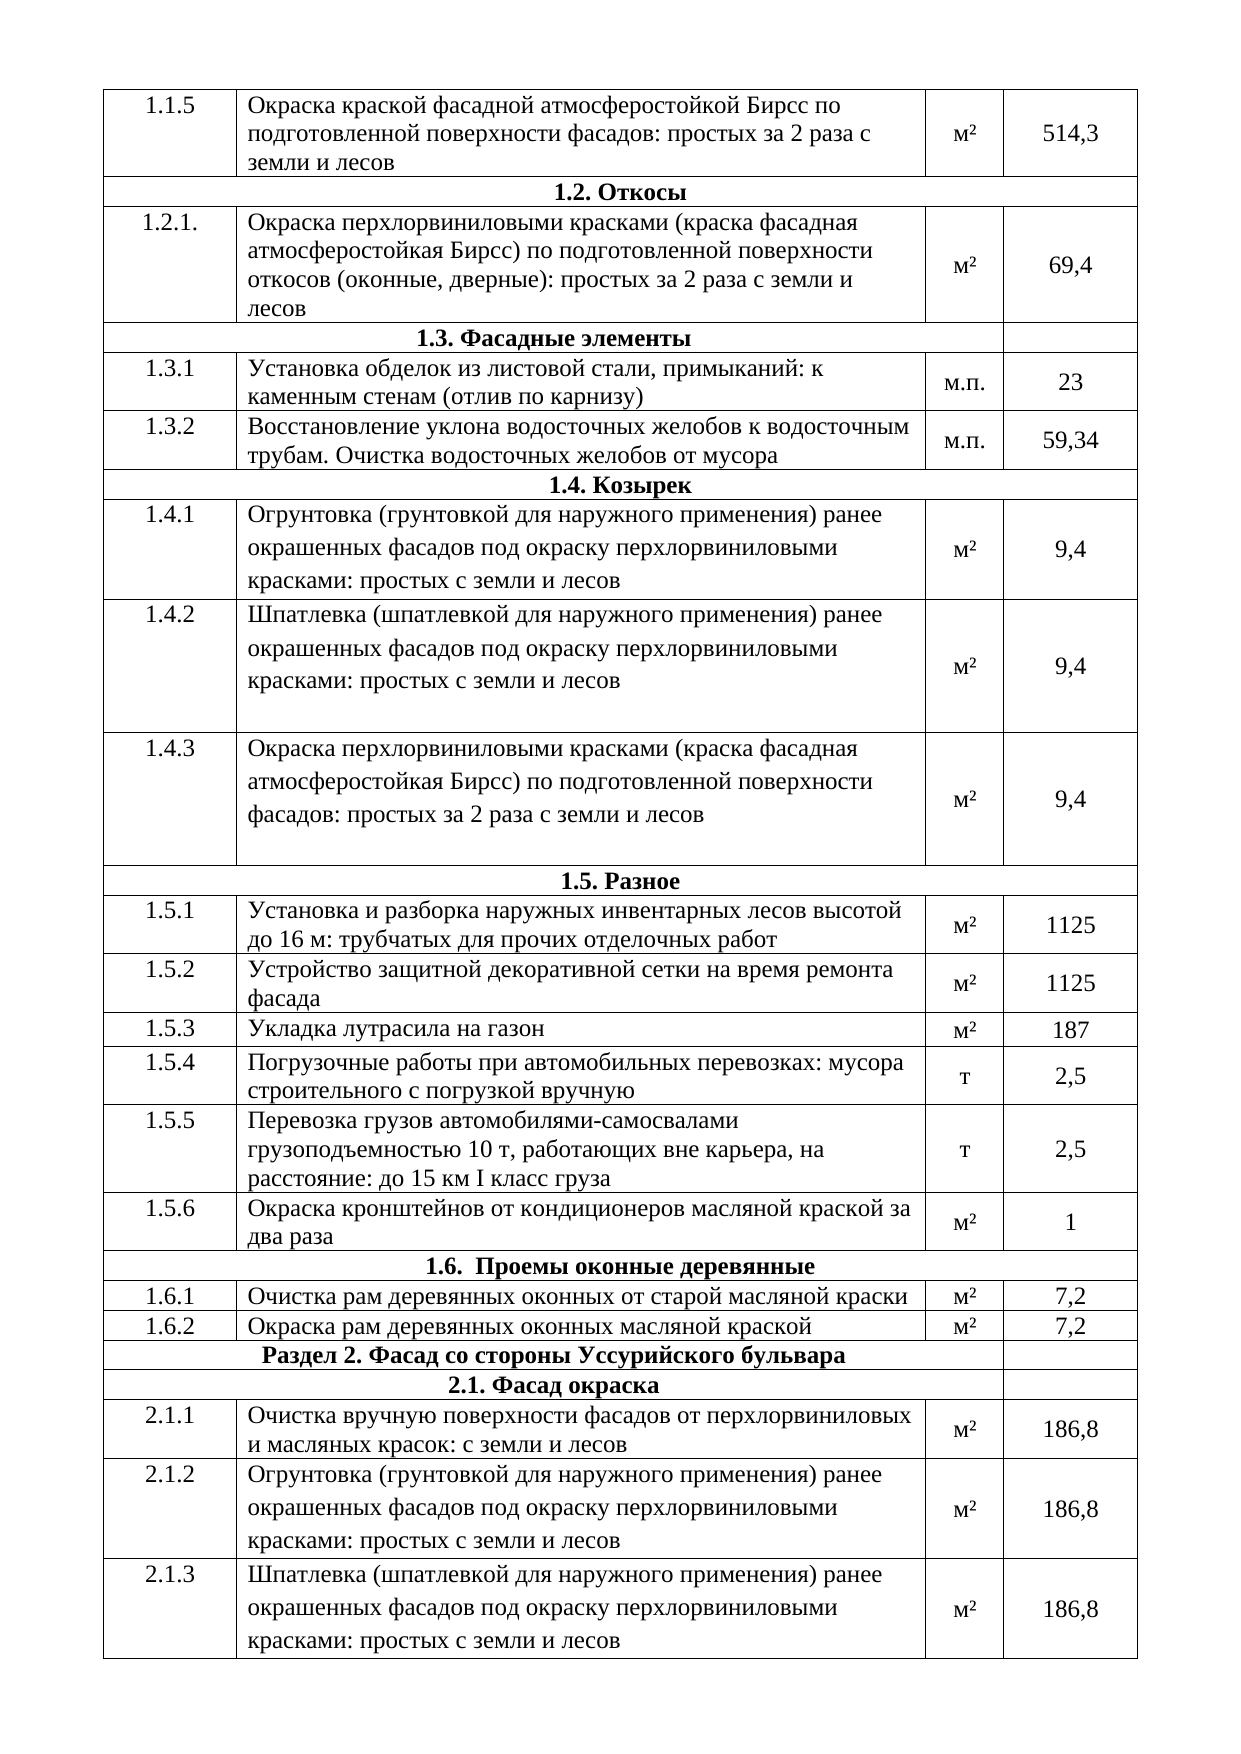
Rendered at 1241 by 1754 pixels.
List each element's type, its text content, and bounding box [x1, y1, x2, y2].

table_cell 1.5. Разное [104, 866, 1137, 894]
table_cell 186,8 [1004, 1459, 1137, 1558]
table_cell 2.1. Фасад окраска [104, 1370, 1003, 1399]
table_cell 1.2. Откосы [104, 177, 1137, 206]
table_cell 514,3 [1004, 90, 1137, 176]
table_cell м² [926, 1281, 1003, 1310]
table_cell Укладка лутрасила на газон [237, 1013, 925, 1046]
table_cell Раздел 2. Фасад со стороны Уссурийского бульвара [104, 1341, 1003, 1369]
table_cell м² [926, 1193, 1003, 1250]
table_cell 23 [1004, 353, 1137, 410]
table_cell м² [926, 600, 1003, 732]
table_cell Погрузочные работы при автомобильных перевозках: мусора строительного с погрузкой вручную [237, 1047, 925, 1104]
table_cell т [926, 1105, 1003, 1192]
table_cell 1.5.5 [104, 1105, 236, 1192]
table_cell Восстановление уклона водосточных желобов к водосточным трубам. Очистка водосточных желобов от мусора [237, 411, 925, 469]
table_cell [1004, 323, 1137, 352]
table_cell м² [926, 1559, 1003, 1658]
table_cell Шпатлевка (шпатлевкой для наружного применения) ранее окрашенных фасадов под окраску перхлорвиниловыми красками: простых с земли и лесов [237, 600, 925, 732]
table_cell [1004, 1341, 1137, 1369]
table_cell Шпатлевка (шпатлевкой для наружного применения) ранее окрашенных фасадов под окраску перхлорвиниловыми красками: простых с земли и лесов [237, 1559, 925, 1658]
table_cell м.п. [926, 411, 1003, 469]
table_cell 1.3.1 [104, 353, 236, 410]
table_cell 1.4.1 [104, 500, 236, 598]
table_cell м² [926, 1311, 1003, 1339]
table_cell 7,2 [1004, 1281, 1137, 1310]
table_cell м² [926, 1013, 1003, 1046]
table_cell Установка и разборка наружных инвентарных лесов высотой до 16 м: трубчатых для прочих отделочных работ [237, 896, 925, 953]
table_cell 1125 [1004, 954, 1137, 1012]
table_cell м² [926, 90, 1003, 176]
table_cell 1.5.2 [104, 954, 236, 1012]
table_cell 1.6.2 [104, 1311, 236, 1339]
table_cell Окраска краской фасадной атмосферостойкой Бирсс по подготовленной поверхности фасадов: простых за 2 раза с земли и лесов [237, 90, 925, 176]
table_cell Устройство защитной декоративной сетки на время ремонта фасада [237, 954, 925, 1012]
table_cell 59,34 [1004, 411, 1137, 469]
table_cell Окраска перхлорвиниловыми красками (краска фасадная атмосферостойкая Бирсс) по подготовленной поверхности фасадов: простых за 2 раза с земли и лесов [237, 733, 925, 865]
table_cell 1.4.2 [104, 600, 236, 732]
table_cell 187 [1004, 1013, 1137, 1046]
table_cell Очистка рам деревянных оконных от старой масляной краски [237, 1281, 925, 1310]
table_cell Огрунтовка (грунтовкой для наружного применения) ранее окрашенных фасадов под окраску перхлорвиниловыми красками: простых с земли и лесов [237, 500, 925, 598]
table_cell Перевозка грузов автомобилями-самосвалами грузоподъемностью 10 т, работающих вне карьера, на расстояние: до 15 км I класс груза [237, 1105, 925, 1192]
table_cell 2.1.2 [104, 1459, 236, 1558]
table_cell м² [926, 896, 1003, 953]
table_cell 1.4. Козырек [104, 470, 1137, 498]
table_cell 9,4 [1004, 600, 1137, 732]
table_cell 1.5.4 [104, 1047, 236, 1104]
table_cell 1.3.2 [104, 411, 236, 469]
table_cell м.п. [926, 353, 1003, 410]
table_cell 69,4 [1004, 207, 1137, 322]
table_cell 2,5 [1004, 1047, 1137, 1104]
table_cell 1.5.6 [104, 1193, 236, 1250]
table_cell 1.1.5 [104, 90, 236, 176]
table_cell Огрунтовка (грунтовкой для наружного применения) ранее окрашенных фасадов под окраску перхлорвиниловыми красками: простых с земли и лесов [237, 1459, 925, 1558]
table_cell 186,8 [1004, 1400, 1137, 1458]
table_cell м² [926, 207, 1003, 322]
table_cell т [926, 1047, 1003, 1104]
table_cell м² [926, 733, 1003, 865]
table_cell 7,2 [1004, 1311, 1137, 1339]
table_cell Окраска кронштейнов от кондиционеров масляной краской за два раза [237, 1193, 925, 1250]
table_cell 1.5.3 [104, 1013, 236, 1046]
table_cell 1.6.1 [104, 1281, 236, 1310]
table_cell 1.5.1 [104, 896, 236, 953]
table_cell 1125 [1004, 896, 1137, 953]
table_cell Очистка вручную поверхности фасадов от перхлорвиниловых и масляных красок: с земли и лесов [237, 1400, 925, 1458]
table_cell 1.3. Фасадные элементы [104, 323, 1003, 352]
table_cell Окраска рам деревянных оконных масляной краской [237, 1311, 925, 1339]
table_cell 2.1.3 [104, 1559, 236, 1658]
table_cell 1.6. Проемы оконные деревянные [104, 1251, 1137, 1280]
table_cell 186,8 [1004, 1559, 1137, 1658]
table_cell м² [926, 500, 1003, 598]
table_cell Установка обделок из листовой стали, примыканий: к каменным стенам (отлив по карнизу) [237, 353, 925, 410]
table_cell [1004, 1370, 1137, 1399]
table_cell 2,5 [1004, 1105, 1137, 1192]
table_cell 1.2.1. [104, 207, 236, 322]
table_cell 2.1.1 [104, 1400, 236, 1458]
table_cell 9,4 [1004, 733, 1137, 865]
table_cell м² [926, 954, 1003, 1012]
table_cell Окраска перхлорвиниловыми красками (краска фасадная атмосферостойкая Бирсс) по подготовленной поверхности откосов (оконные, дверные): простых за 2 раза с земли и лесов [237, 207, 925, 322]
table_cell 9,4 [1004, 500, 1137, 598]
table_cell м² [926, 1459, 1003, 1558]
table_cell м² [926, 1400, 1003, 1458]
table_cell 1.4.3 [104, 733, 236, 865]
table_cell 1 [1004, 1193, 1137, 1250]
